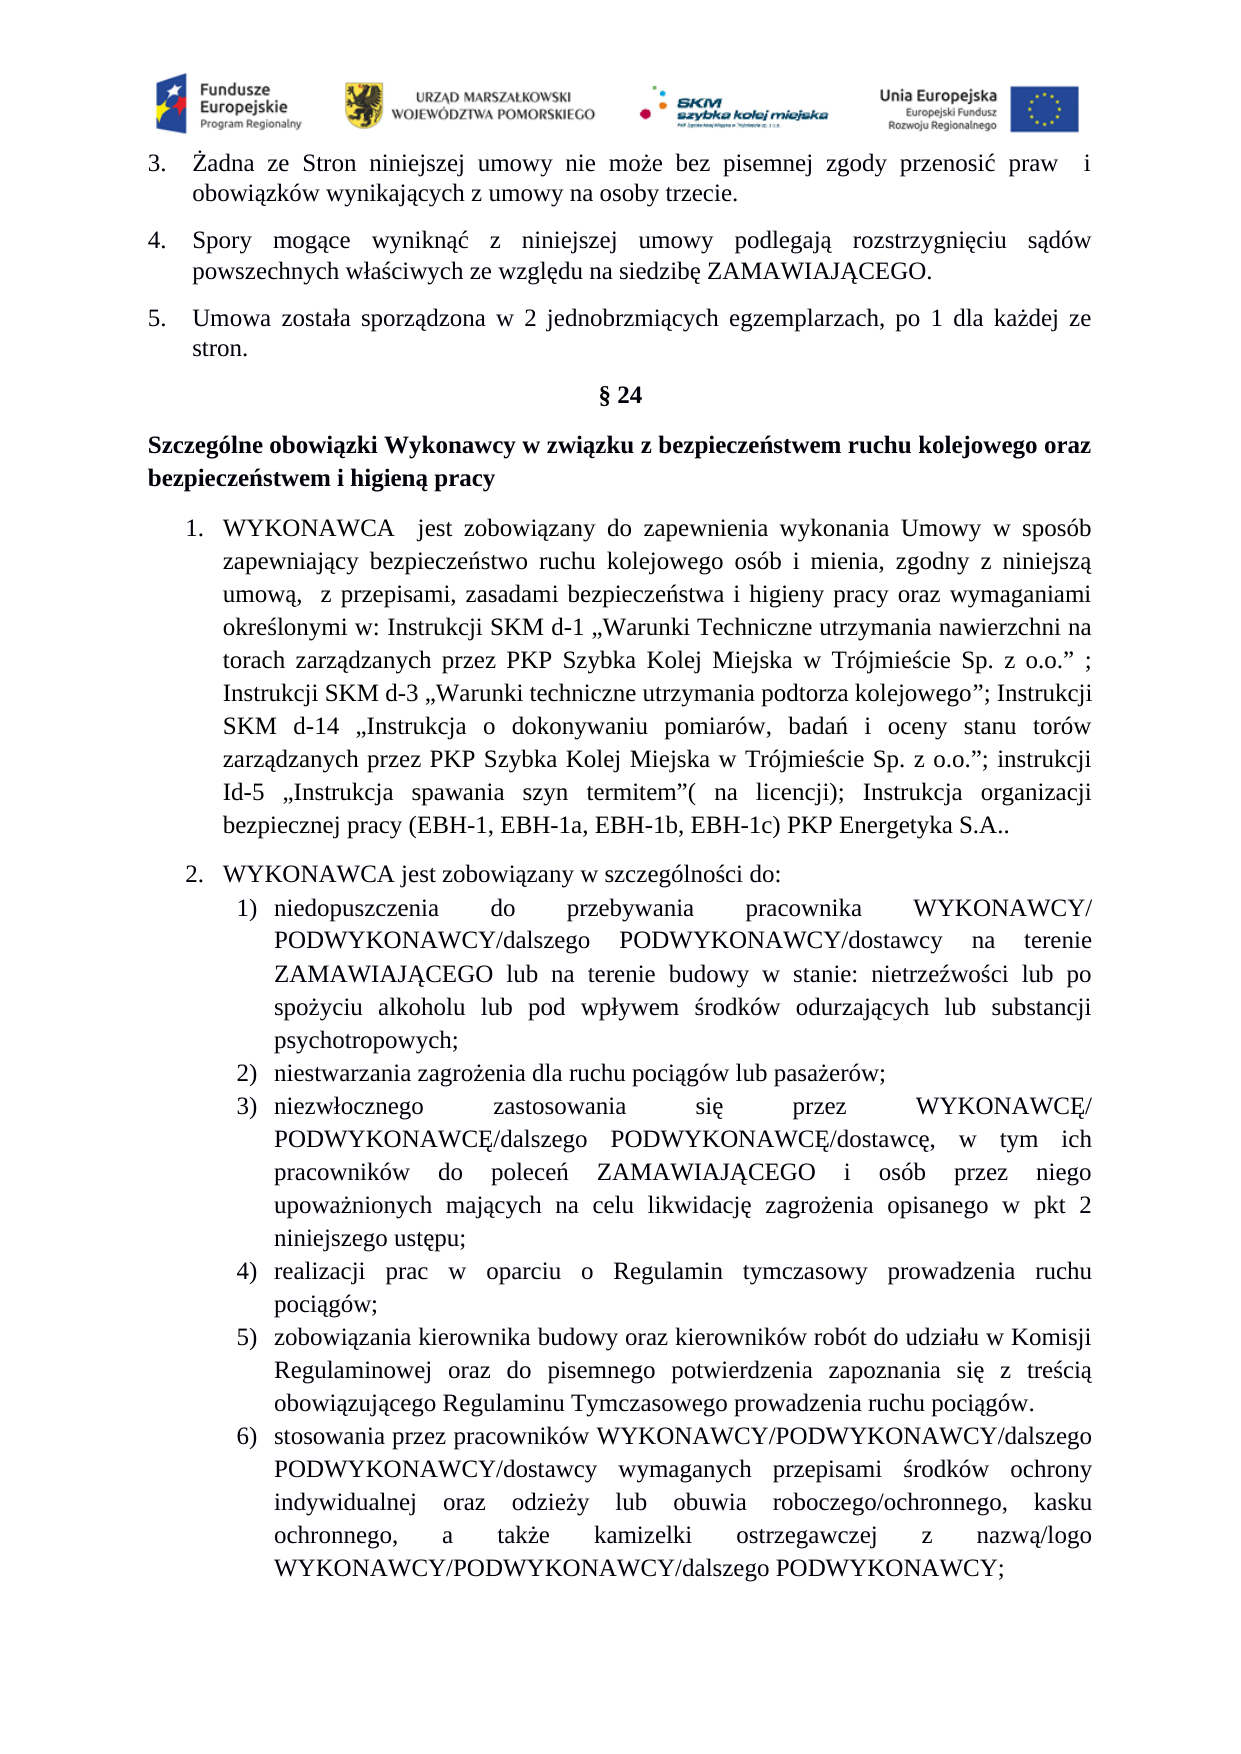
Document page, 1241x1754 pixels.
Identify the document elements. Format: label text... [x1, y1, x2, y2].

list niedopuszczenia do przebywania pracownika WYKONAWCY/ PODWYKONAWCY/dalszego PODWYKONAWCY/dostawcy na terenie ZAMAWIAJĄCEGO lub na terenie budowy w stanie: nietrzeźwości lub po spożyciu alkoholu lub pod wpływem środków odurzających lub substancji psychotropowych; [236, 893, 1092, 1053]
list Umowa została sporządzona w 2 jednobrzmiących egzemplarzach, po 1 dla każdej ze stron. [148, 303, 1092, 362]
list WYKONAWCA jest zobowiązany w szczególności do: [185, 859, 1092, 888]
text Szczególne obowiązki Wykonawcy w związku z bezpieczeństwem ruchu kolejowego oraz bezpieczeństwem i higieną pracy [148, 430, 1092, 492]
list zobowiązania kierownika budowy oraz kierowników robót do udziału w Komisji Regulaminowej oraz do pisemnego potwierdzenia zapoznania się z treścią obowiązującego Regulaminu Tymczasowego prowadzenia ruchu pociągów. [236, 1322, 1092, 1417]
list Spory mogące wyniknąć z niniejszej umowy podlegają rozstrzygnięciu sądów powszechnych właściwych ze względu na siedzibę ZAMAWIAJĄCEGO. [148, 225, 1092, 284]
list WYKONAWCA jest zobowiązany do zapewnienia wykonania Umowy w sposób zapewniający bezpieczeństwo ruchu kolejowego osób i mienia, zgodny z niniejszą umową, z przepisami, zasadami bezpieczeństwa i higieny pracy oraz wymaganiami określonymi w: Instrukcji SKM d-1 „Warunki Techniczne utrzymania nawierzchni na torach zarządzanych przez PKP Szybka Kolej Miejska w Trójmieście Sp. z o.o.” ; Instrukcji SKM d-3 „Warunki techniczne utrzymania podtorza kolejowego”; Instrukcji SKM d-14 „Instrukcja o dokonywaniu pomiarów, badań i oceny stanu torów zarządzanych przez PKP Szybka Kolej Miejska w Trójmieście Sp. z o.o.”; instrukcji Id-5 „Instrukcja spawania szyn termitem”( na licencji); Instrukcja organizacji bezpiecznej pracy (EBH-1, EBH-1a, EBH-1b, EBH-1c) PKP Energetyka S.A.. [185, 513, 1092, 839]
list stosowania przez pracowników WYKONAWCY/PODWYKONAWCY/dalszego PODWYKONAWCY/dostawcy wymaganych przepisami środków ochrony indywidualnej oraz odzieży lub obuwia roboczego/ochronnego, kasku ochronnego, a także kamizelki ostrzegawczej z nazwą/logo WYKONAWCY/PODWYKONAWCY/dalszego PODWYKONAWCY; [236, 1421, 1092, 1582]
picture [147, 73, 1093, 148]
list Żadna ze Stron niniejszej umowy nie może bez pisemnej zgody przenosić praw i obowiązków wynikających z umowy na osoby trzecie. [148, 148, 1092, 207]
list niezwłocznego zastosowania się przez WYKONAWCĘ/ PODWYKONAWCĘ/dalszego PODWYKONAWCĘ/dostawcę, w tym ich pracowników do poleceń ZAMAWIAJĄCEGO i osób przez niego upoważnionych mających na celu likwidację zagrożenia opisanego w pkt 2 niniejszego ustępu; [236, 1091, 1092, 1252]
list realizacji prac w oparciu o Regulamin tymczasowy prowadzenia ruchu pociągów; [236, 1256, 1092, 1318]
list niestwarzania zagrożenia dla ruchu pociągów lub pasażerów; [236, 1058, 1092, 1086]
text § 24 [148, 380, 1092, 409]
